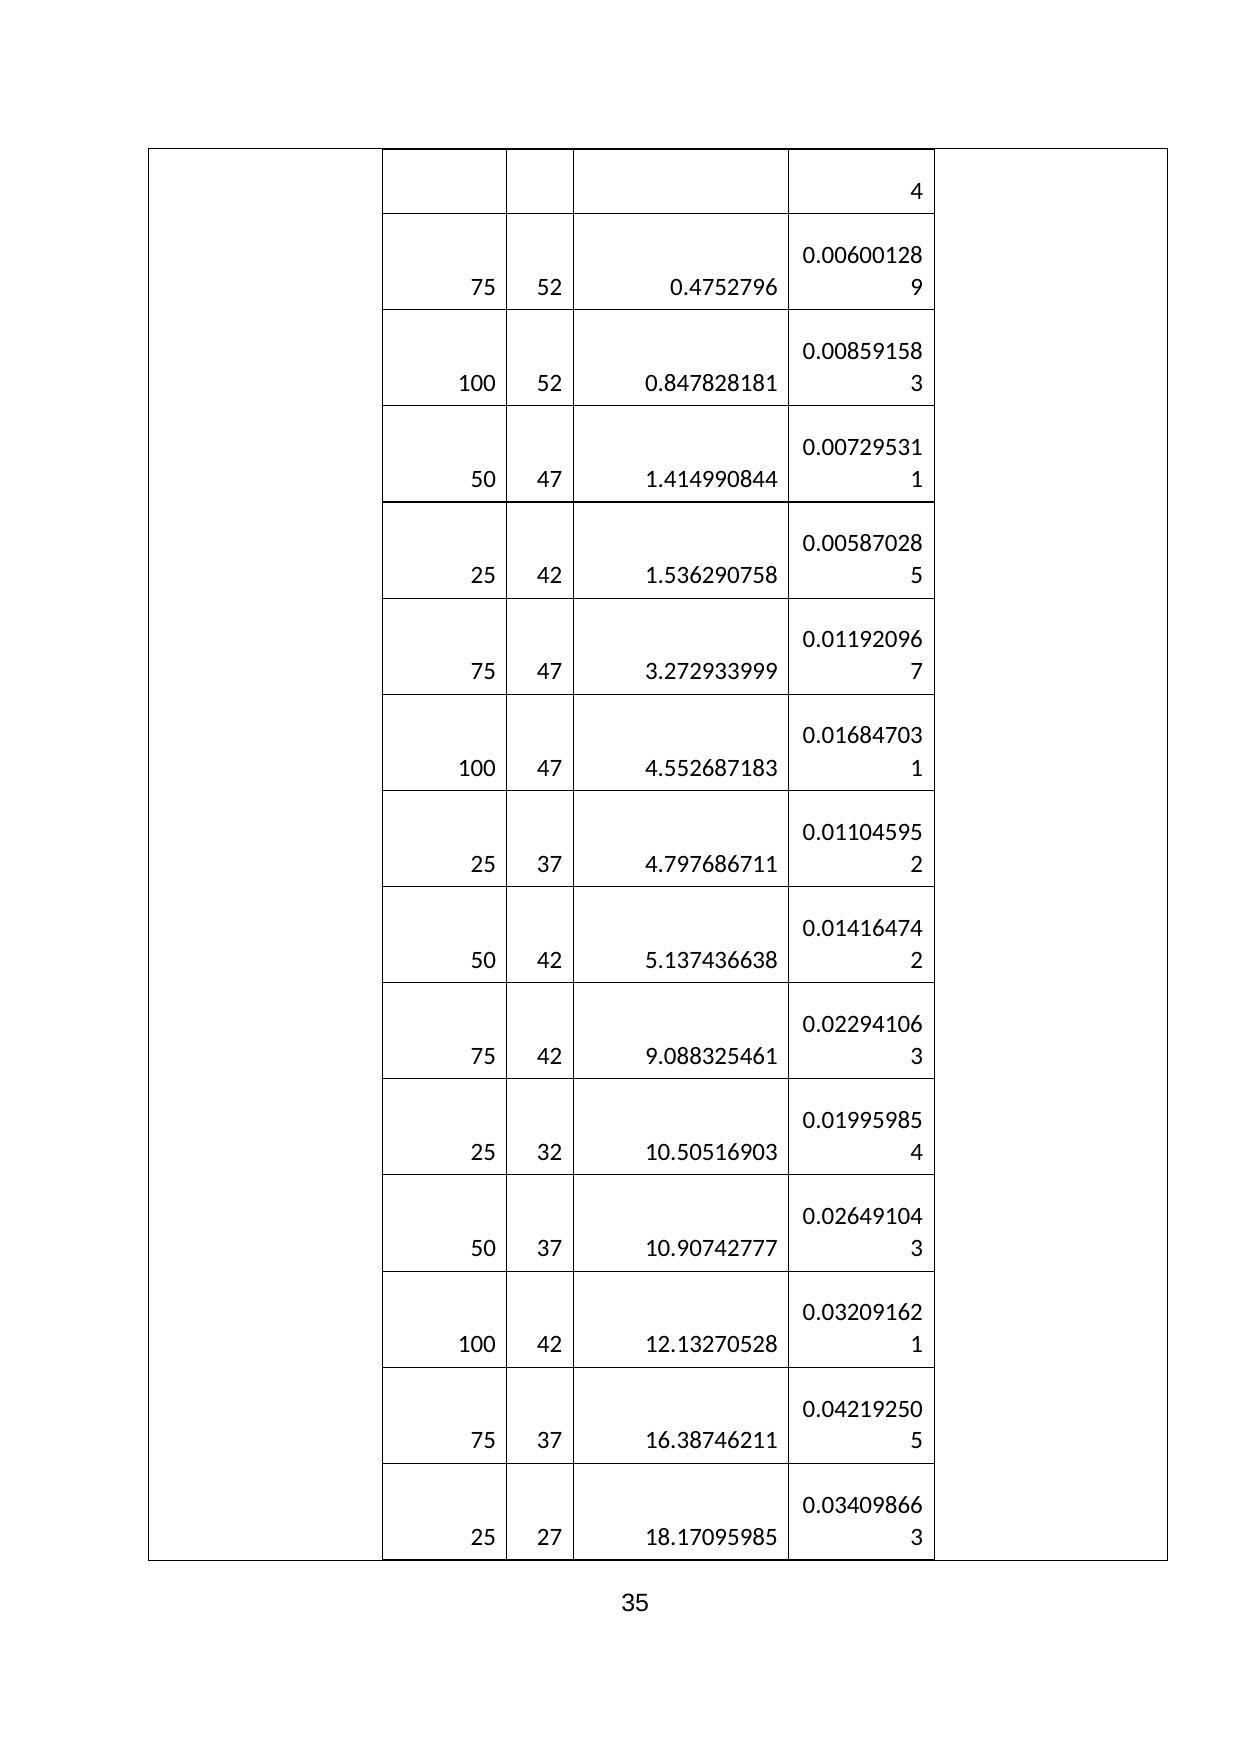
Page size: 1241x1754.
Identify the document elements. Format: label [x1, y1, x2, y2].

table_cell [789, 1272, 934, 1367]
table_cell [935, 149, 1167, 1560]
table_cell [574, 1368, 788, 1463]
table_cell [507, 1464, 573, 1559]
table_cell [383, 150, 506, 213]
table_cell [574, 1079, 788, 1174]
table_cell [574, 887, 788, 982]
table_cell [507, 599, 573, 694]
table_cell [574, 1272, 788, 1367]
table_cell [574, 791, 788, 886]
table_cell [383, 406, 506, 501]
table_cell [574, 1175, 788, 1271]
table_cell [383, 983, 506, 1078]
table_cell [507, 1272, 573, 1367]
table_cell [507, 406, 573, 501]
table_cell [383, 599, 506, 694]
table_cell [383, 214, 506, 309]
table_cell [383, 695, 506, 790]
table_cell [507, 150, 573, 213]
table_cell [789, 310, 934, 405]
table_cell [507, 1175, 573, 1271]
table_cell [789, 983, 934, 1078]
table_cell [383, 310, 506, 405]
table_cell [383, 887, 506, 982]
table_cell [383, 503, 506, 598]
table_cell [789, 1079, 934, 1174]
table_cell [789, 150, 934, 213]
table_cell [574, 983, 788, 1078]
table_cell [507, 887, 573, 982]
table_cell [507, 1368, 573, 1463]
table_cell [383, 791, 506, 886]
table_cell [574, 599, 788, 694]
table_cell [574, 1464, 788, 1559]
table_cell [383, 1079, 506, 1174]
table_cell [507, 214, 573, 309]
table_cell [507, 791, 573, 886]
table_cell [149, 149, 382, 1560]
table_cell [789, 887, 934, 982]
table_cell [789, 214, 934, 309]
table_cell [574, 214, 788, 309]
table_cell [574, 406, 788, 501]
table_cell [383, 1272, 506, 1367]
table_cell [507, 695, 573, 790]
table_cell [789, 1175, 934, 1271]
table_cell [789, 1368, 934, 1463]
table_cell [574, 310, 788, 405]
table_cell [789, 503, 934, 598]
table_cell [383, 1175, 506, 1271]
table_cell [507, 310, 573, 405]
table_cell [574, 150, 788, 213]
table_cell [507, 983, 573, 1078]
table_cell [789, 406, 934, 501]
table_cell [574, 695, 788, 790]
table_cell [507, 503, 573, 598]
table_cell [789, 599, 934, 694]
table_cell [789, 791, 934, 886]
table_cell [789, 1464, 934, 1559]
table_cell [574, 503, 788, 598]
table_cell [789, 695, 934, 790]
table_cell [383, 1368, 506, 1463]
table_cell [507, 1079, 573, 1174]
table_cell [383, 1464, 506, 1559]
